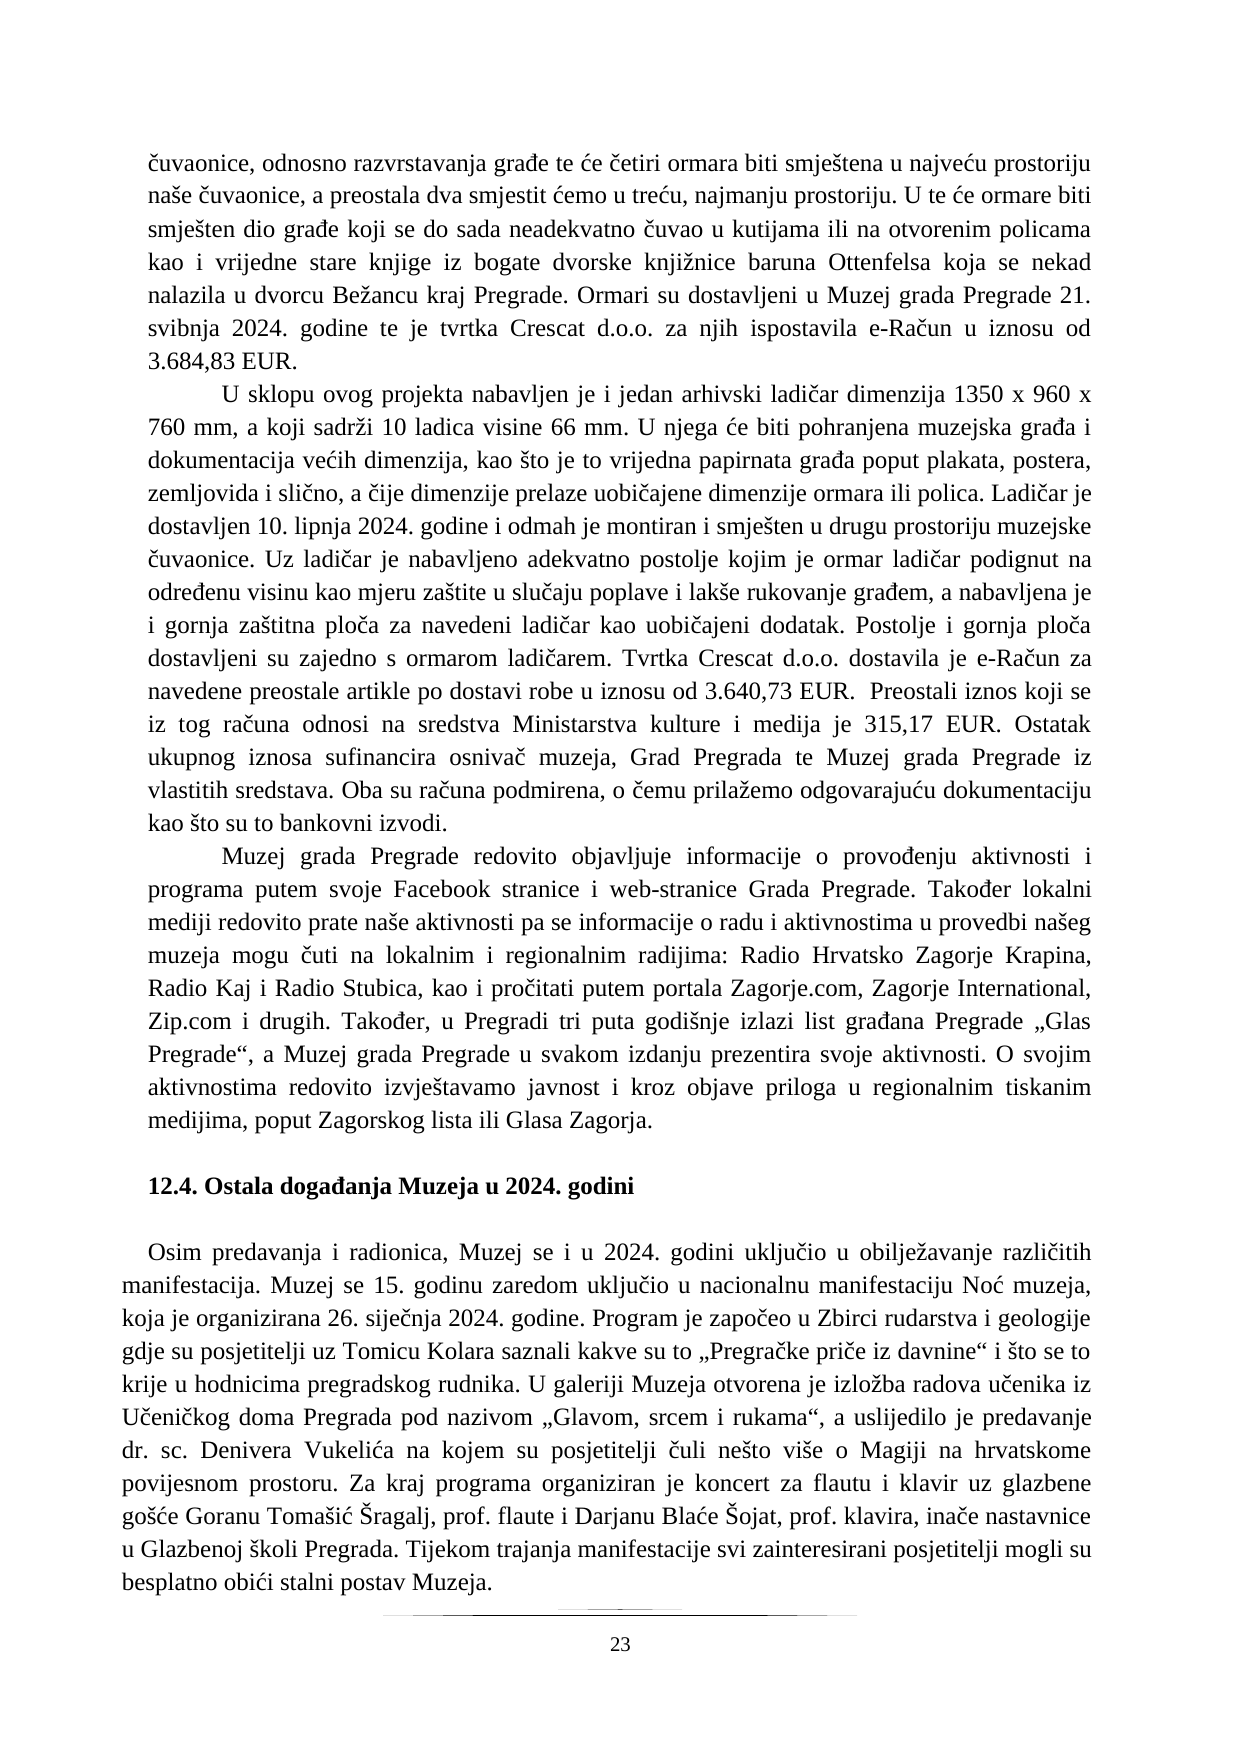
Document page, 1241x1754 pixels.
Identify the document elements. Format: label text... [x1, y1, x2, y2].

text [148, 148, 1093, 374]
text Muzej grada Pregrade redovito objavljuje informacije o provođenju aktivnosti i programa putem svoje Facebook stranice i web-stranice Grada Pregrade. Također lokalni mediji redovito prate naše aktivnosti pa se informacije o radu i aktivnostima u provedbi našeg muzeja mogu čuti na lokalnim i regionalnim radijima: Radio Hrvatsko Zagorje Krapina, Radio Kaj i Radio Stubica, kao i pročitati putem portala Zagorje.com, Zagorje International, Zip.com i drugih. Također, u Pregradi tri puta godišnje izlazi list građana Pregrade „Glas Pregrade“, a Muzej grada Pregrade u svakom izdanju prezentira svoje aktivnosti. O svojim aktivnostima redovito izvještavamo javnost i kroz objave priloga u regionalnim tiskanim medijima, poput Zagorskog lista ili Glasa Zagorja. [148, 841, 1093, 1134]
text U sklopu ovog projekta nabavljen je i jedan arhivski ladičar dimenzija 1350 x 960 x 760 mm, a koji sadrži 10 ladica visine 66 mm. U njega će biti pohranjena muzejska građa i dokumentacija većih dimenzija, kao što je to vrijedna papirnata građa poput plakata, postera, zemljovida i slično, a čije dimenzije prelaze uobičajene dimenzije ormara ili polica. Ladičar je dostavljen 10. lipnja 2024. godine i odmah je montiran i smješten u drugu prostoriju muzejske čuvaonice. Uz ladičar je nabavljeno adekvatno postolje kojim je ormar ladičar podignut na određenu visinu kao mjeru zaštite u slučaju poplave i lakše rukovanje građem, a nabavljena je i gornja zaštitna ploča za navedeni ladičar kao uobičajeni dodatak. Postolje i gornja ploča dostavljeni su zajedno s ormarom ladičarem. Tvrtka Crescat d.o.o. dostavila je e-Račun za navedene preostale artikle po dostavi robe u iznosu od 3.640,73 EUR. Preostali iznos koji se iz tog računa odnosi na sredstva Ministarstva kulture i medija je 315,17 EUR. Ostatak ukupnog iznosa sufinancira osnivač muzeja, Grad Pregrada te Muzej grada Pregrade iz vlastitih sredstava. Oba su računa podmirena, o čemu prilažemo odgovarajuću dokumentaciju kao što su to bankovni izvodi. [148, 379, 1093, 837]
text Osim predavanja i radionica, Muzej se i u 2024. godini uključio u obilježavanje različitih manifestacija. Muzej se 15. godinu zaredom uključio u nacionalnu manifestaciju Noć muzeja, koja je organizirana 26. siječnja 2024. godine. Program je započeo u Zbirci rudarstva i geologije gdje su posjetitelji uz Tomicu Kolara saznali kakve su to „Pregračke priče iz davnine“ i što se to krije u hodnicima pregradskog rudnika. U galeriji Muzeja otvorena je izložba radova učenika iz Učeničkog doma Pregrada pod nazivom „Glavom, srcem i rukama“, a uslijedilo je predavanje dr. sc. Denivera Vukelića na kojem su posjetitelji čuli nešto više o Magiji na hrvatskome povijesnom prostoru. Za kraj programa organiziran je koncert za flautu i klavir uz glazbene gošće Goranu Tomašić Šragalj, prof. flaute i Darjanu Blaće Šojat, prof. klavira, inače nastavnice u Glazbenoj školi Pregrada. Tijekom trajanja manifestacije svi zainteresirani posjetitelji mogli su besplatno obići stalni postav Muzeja. [122, 1237, 1093, 1596]
text 12.4. Ostala događanja Muzeja u 2024. godini [148, 1171, 1093, 1200]
